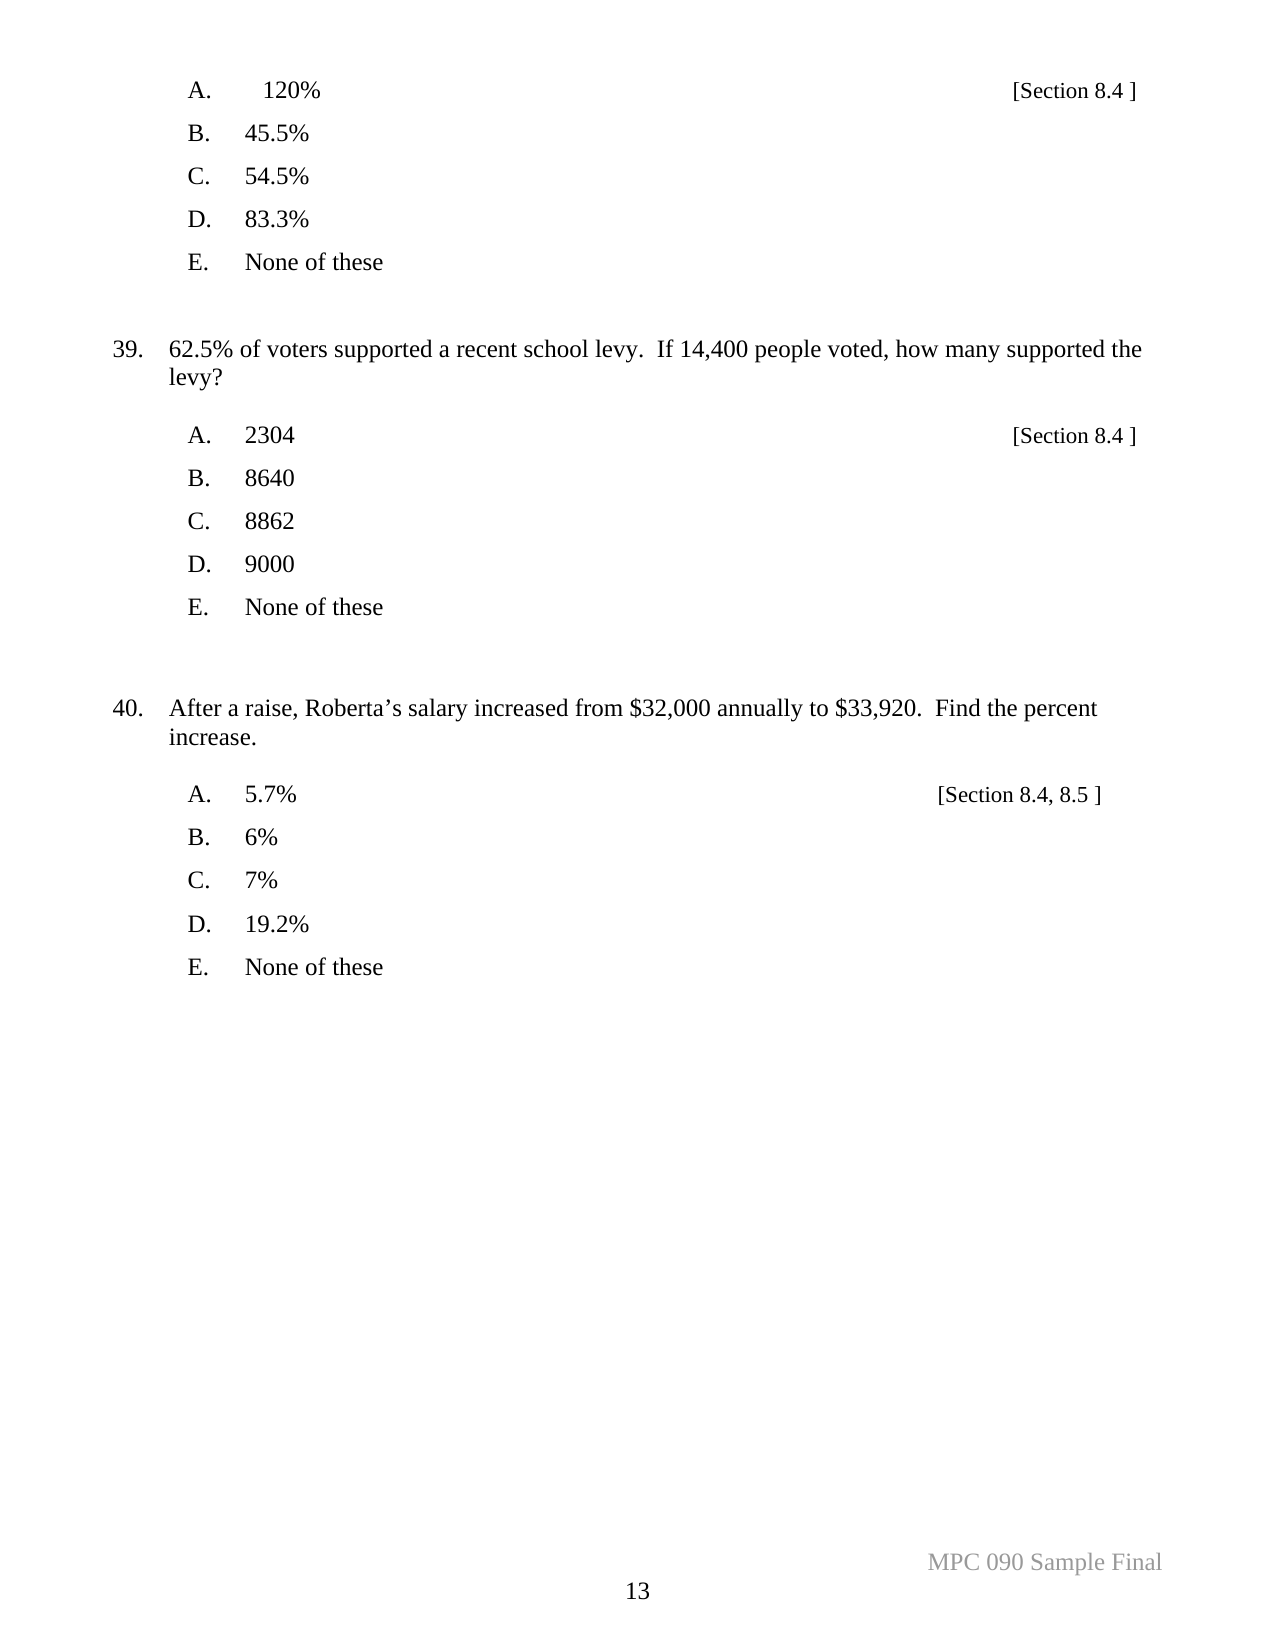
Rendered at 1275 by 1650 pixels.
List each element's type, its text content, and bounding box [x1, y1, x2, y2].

text B. 6% answer [187, 822, 1162, 851]
text A. 2304 [Section 8.4 ] [187, 420, 1162, 449]
text E. None of these [187, 952, 1162, 981]
text B. 45.5% answer [187, 118, 1162, 147]
text B. 8640 [187, 463, 1162, 492]
text C. 7% [187, 866, 1162, 894]
text D. 19.2% [187, 909, 1162, 937]
text E. None of these [187, 247, 1162, 276]
text E. None of these [187, 592, 1162, 621]
text A. 5.7% [Section 8.4, 8.5 ] [187, 779, 1162, 808]
text D. 83.3% [187, 204, 1162, 233]
text C. 8862 [187, 506, 1162, 535]
text 39. 62.5% of voters supported a recent school levy. If 14,400 people voted, how many supported the levy? [112, 334, 1162, 391]
text D. 9000 answer [187, 549, 1162, 578]
text 40. After a raise, Roberta’s salary increased from $32,000 annually to $33,920. Find the percent increase. [112, 693, 1162, 751]
text C. 54.5% [187, 161, 1162, 190]
text A. 120% [Section 8.4 ] [112, 75, 1162, 104]
